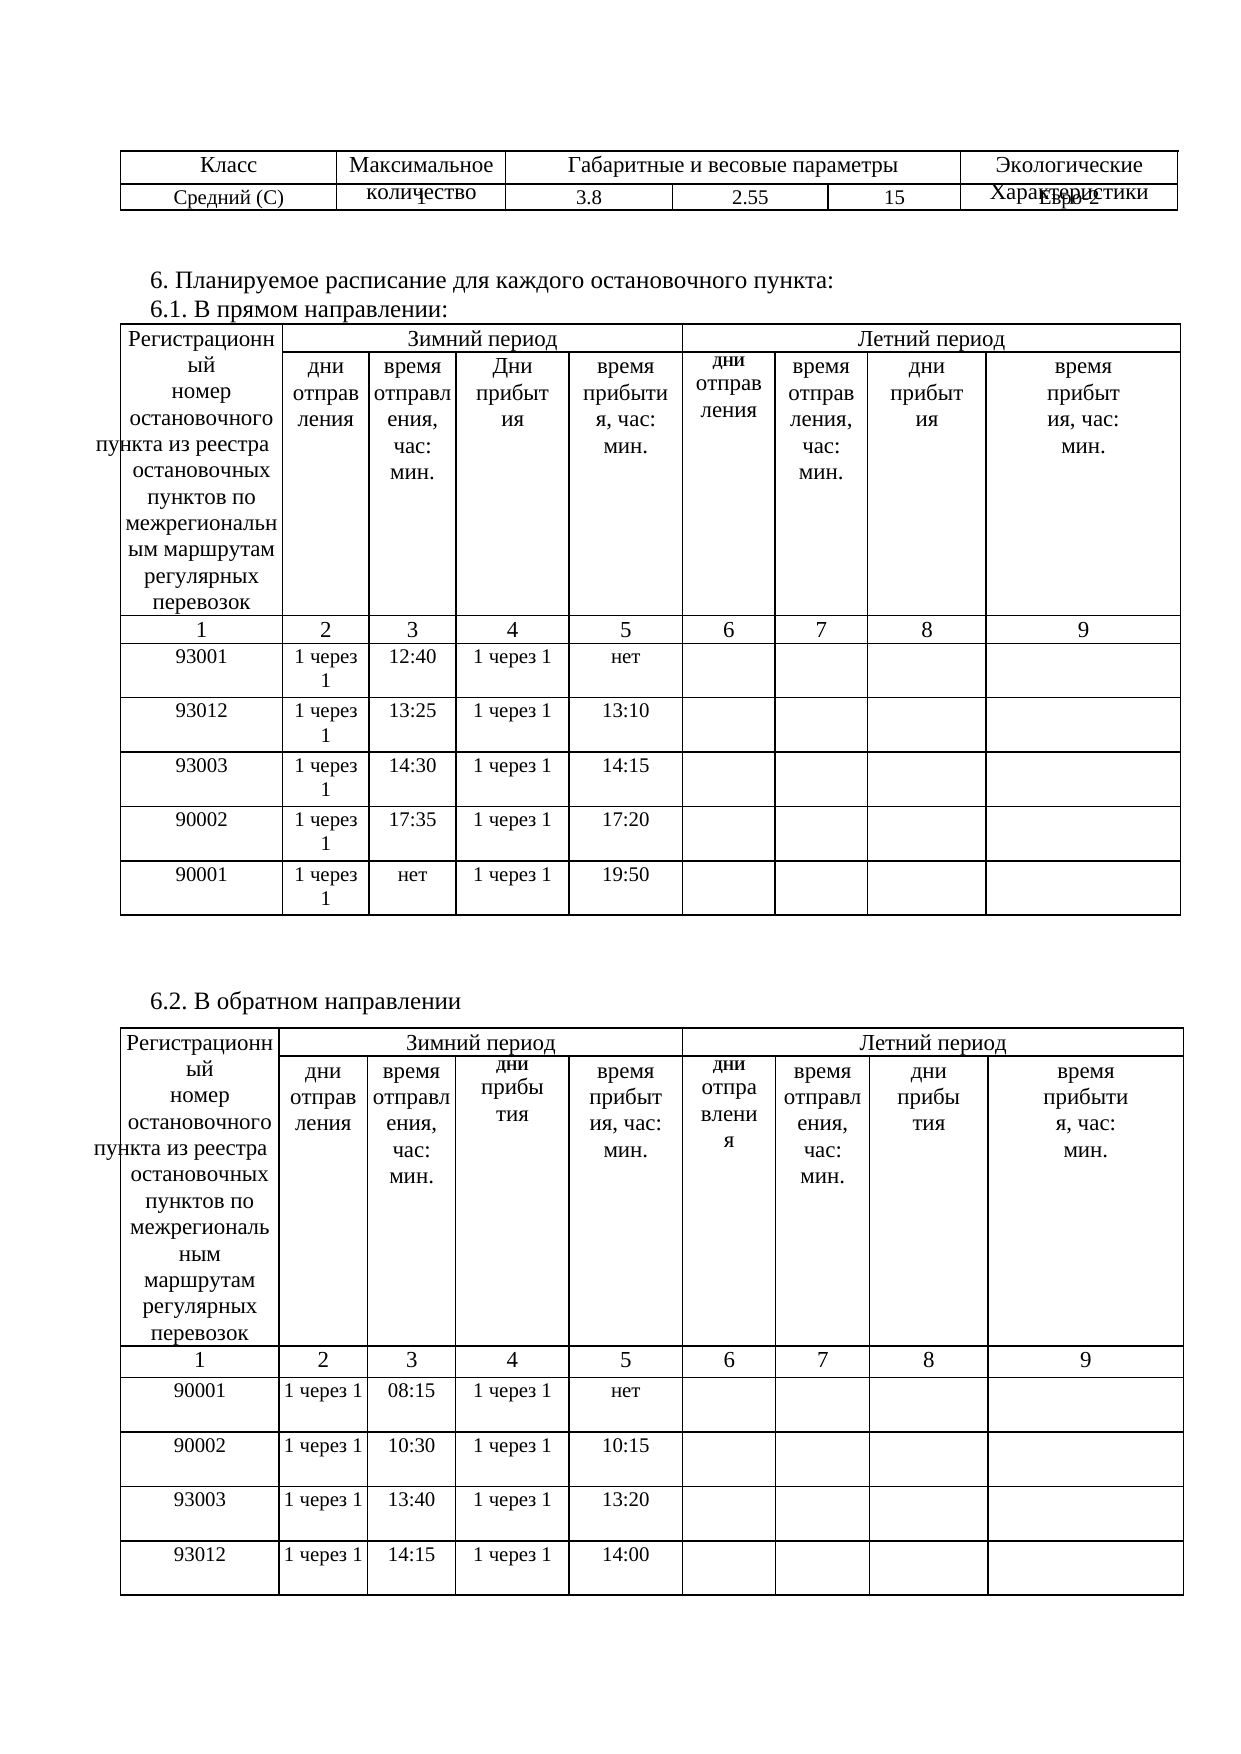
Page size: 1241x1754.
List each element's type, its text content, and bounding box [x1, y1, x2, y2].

table_cell время отправл ения, час: мин. [368, 1057, 455, 1345]
table_cell 1 через 1 [283, 862, 368, 914]
table_header Максимальное количество [337, 152, 505, 183]
table_cell 90001 [121, 1378, 278, 1431]
table_cell 7 [776, 616, 867, 642]
table_cell 3 [370, 616, 455, 642]
table_cell [989, 1433, 1183, 1486]
table_cell 90001 [121, 862, 282, 914]
table_cell 1 через 1 [457, 753, 568, 806]
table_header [121, 1029, 278, 1345]
table_cell время прибыти я, час: мин. [989, 1057, 1183, 1345]
table_header Зимний период [283, 325, 682, 351]
table_cell дни отправ ления [280, 1057, 367, 1345]
table_cell 7 [776, 1347, 869, 1377]
table_cell 93012 [121, 698, 282, 751]
table_cell 8 [870, 1347, 987, 1377]
table_cell [683, 1542, 775, 1594]
table_cell 10:30 [368, 1433, 455, 1486]
table_cell 9 [987, 616, 1180, 642]
table_cell 13:25 [370, 698, 455, 751]
table_cell 1 через 1 [456, 1378, 568, 1431]
table_cell [989, 1487, 1183, 1540]
table_cell [987, 698, 1180, 751]
table_cell дни прибы тия [870, 1057, 987, 1345]
table_cell [987, 807, 1180, 860]
table_cell 8 [868, 616, 985, 642]
table_cell 13:40 [368, 1487, 455, 1540]
table_cell 1 через 1 [283, 807, 368, 860]
table_cell [987, 753, 1180, 806]
table_cell [868, 862, 985, 914]
table_cell 2 [283, 616, 368, 642]
table_cell 3 [368, 1347, 455, 1377]
text 6. Планируемое расписание для каждого остановочного пункта: [150, 266, 1090, 294]
table_cell время отправ ления, час: мин. [776, 353, 867, 614]
table_cell [987, 644, 1180, 697]
table_cell 4 [456, 1347, 568, 1377]
table_cell 1 через 1 [280, 1433, 367, 1486]
table_cell 1 через 1 [457, 644, 568, 697]
table_cell время прибыт ия, час: мин. [987, 353, 1180, 614]
table_cell [776, 862, 867, 914]
table_cell 5 [570, 616, 682, 642]
table_cell [776, 1487, 869, 1540]
text 6.1. В прямом направлении: [150, 294, 1090, 323]
table_cell 2.55 [673, 185, 827, 209]
table_cell 17:20 [570, 807, 682, 860]
table_cell 13:20 [570, 1487, 682, 1540]
table_cell 1 через 1 [456, 1433, 568, 1486]
table_cell [870, 1433, 987, 1486]
table_cell [776, 1433, 869, 1486]
table_cell 1 через 1 [456, 1487, 568, 1540]
table_cell 14:30 [370, 753, 455, 806]
table_cell [776, 1378, 869, 1431]
table_cell время отправл ения, час: мин. [370, 353, 455, 614]
table_cell [683, 1378, 775, 1431]
table_cell [870, 1378, 987, 1431]
table_cell 6 [683, 1347, 775, 1377]
table_cell 17:35 [370, 807, 455, 860]
table_cell нет [570, 644, 682, 697]
table_cell 12:40 [370, 644, 455, 697]
table_cell [776, 753, 867, 806]
table_cell [870, 1542, 987, 1594]
table_cell Средний (С) [121, 185, 336, 209]
table_header Регистрационный номер остановочного пункта из реестра остановочных пунктов по межрегиональным маршрутам регулярных перевозок [121, 325, 282, 614]
table_cell ДНИ отправ ления [683, 353, 774, 614]
table_cell ДНИ прибы тия [456, 1057, 568, 1345]
table_cell 93003 [121, 753, 282, 806]
table_cell [776, 698, 867, 751]
table_cell 19:50 [570, 862, 682, 914]
table_cell 1 через 1 [456, 1542, 568, 1594]
table_cell 10:15 [570, 1433, 682, 1486]
table_cell [989, 1542, 1183, 1594]
table_cell [683, 753, 774, 806]
table_cell 9 [989, 1347, 1183, 1377]
table_cell [683, 862, 774, 914]
table_cell Дни прибыт ия [457, 353, 568, 614]
table_cell нет [570, 1378, 682, 1431]
table_cell [683, 807, 774, 860]
table_cell 6 [683, 616, 774, 642]
table_header Летний период [683, 325, 1180, 351]
table_cell 1 через 1 [280, 1378, 367, 1431]
table_header Класс [121, 152, 336, 183]
table_cell 15 [829, 185, 960, 209]
table_cell 1 через 1 [283, 698, 368, 751]
table_cell 90002 [121, 1433, 278, 1486]
table_cell [683, 698, 774, 751]
table_header Зимний период [280, 1029, 682, 1055]
table_cell 90002 [121, 807, 282, 860]
table_cell 1 через 1 [280, 1542, 367, 1594]
table_cell 1 [337, 185, 505, 209]
text 6.2. В обратном направлении [150, 986, 1090, 1015]
table_cell [776, 807, 867, 860]
table_cell дни отправ ления [283, 353, 368, 614]
table_cell 1 через 1 [283, 753, 368, 806]
table_cell 14:00 [570, 1542, 682, 1594]
table_cell [989, 1378, 1183, 1431]
table_cell 1 [121, 616, 282, 642]
table_cell 93003 [121, 1487, 278, 1540]
table_header Габаритные и весовые параметры [506, 152, 960, 183]
table_cell [868, 807, 985, 860]
table_cell 1 через 1 [283, 644, 368, 697]
table_cell 4 [457, 616, 568, 642]
table_cell 13:10 [570, 698, 682, 751]
table_cell 14:15 [368, 1542, 455, 1594]
table_cell время прибыти я, час: мин. [570, 353, 682, 614]
table_cell [776, 644, 867, 697]
table_cell 1 через 1 [457, 862, 568, 914]
table_cell [683, 644, 774, 697]
table_cell [683, 1433, 775, 1486]
table_cell [868, 644, 985, 697]
table_cell 1 [121, 1347, 278, 1377]
table_cell [776, 1542, 869, 1594]
table_cell нет [370, 862, 455, 914]
table_cell 93001 [121, 644, 282, 697]
table_cell [870, 1487, 987, 1540]
table_cell время прибыт ия, час: мин. [570, 1057, 682, 1345]
table_cell 1 через 1 [457, 698, 568, 751]
table_cell 1 через 1 [457, 807, 568, 860]
table_cell 3.8 [506, 185, 672, 209]
table_cell 08:15 [368, 1378, 455, 1431]
table_header Экологические Характеристики [961, 152, 1177, 183]
table_cell [683, 1487, 775, 1540]
table_cell 2 [280, 1347, 367, 1377]
table_cell 93012 [121, 1542, 278, 1594]
table_cell Евро-2 [961, 185, 1177, 209]
table_cell время отправл ения, час: мин. [776, 1057, 869, 1345]
table_cell 14:15 [570, 753, 682, 806]
table_cell ДНИ отпра влени я [683, 1057, 775, 1345]
table_cell [987, 862, 1180, 914]
table_header Летний период [683, 1029, 1183, 1055]
table_cell 1 через 1 [280, 1487, 367, 1540]
table_cell [868, 753, 985, 806]
table_cell [868, 698, 985, 751]
table_cell дни прибыт ия [868, 353, 985, 614]
table_cell 5 [570, 1347, 682, 1377]
